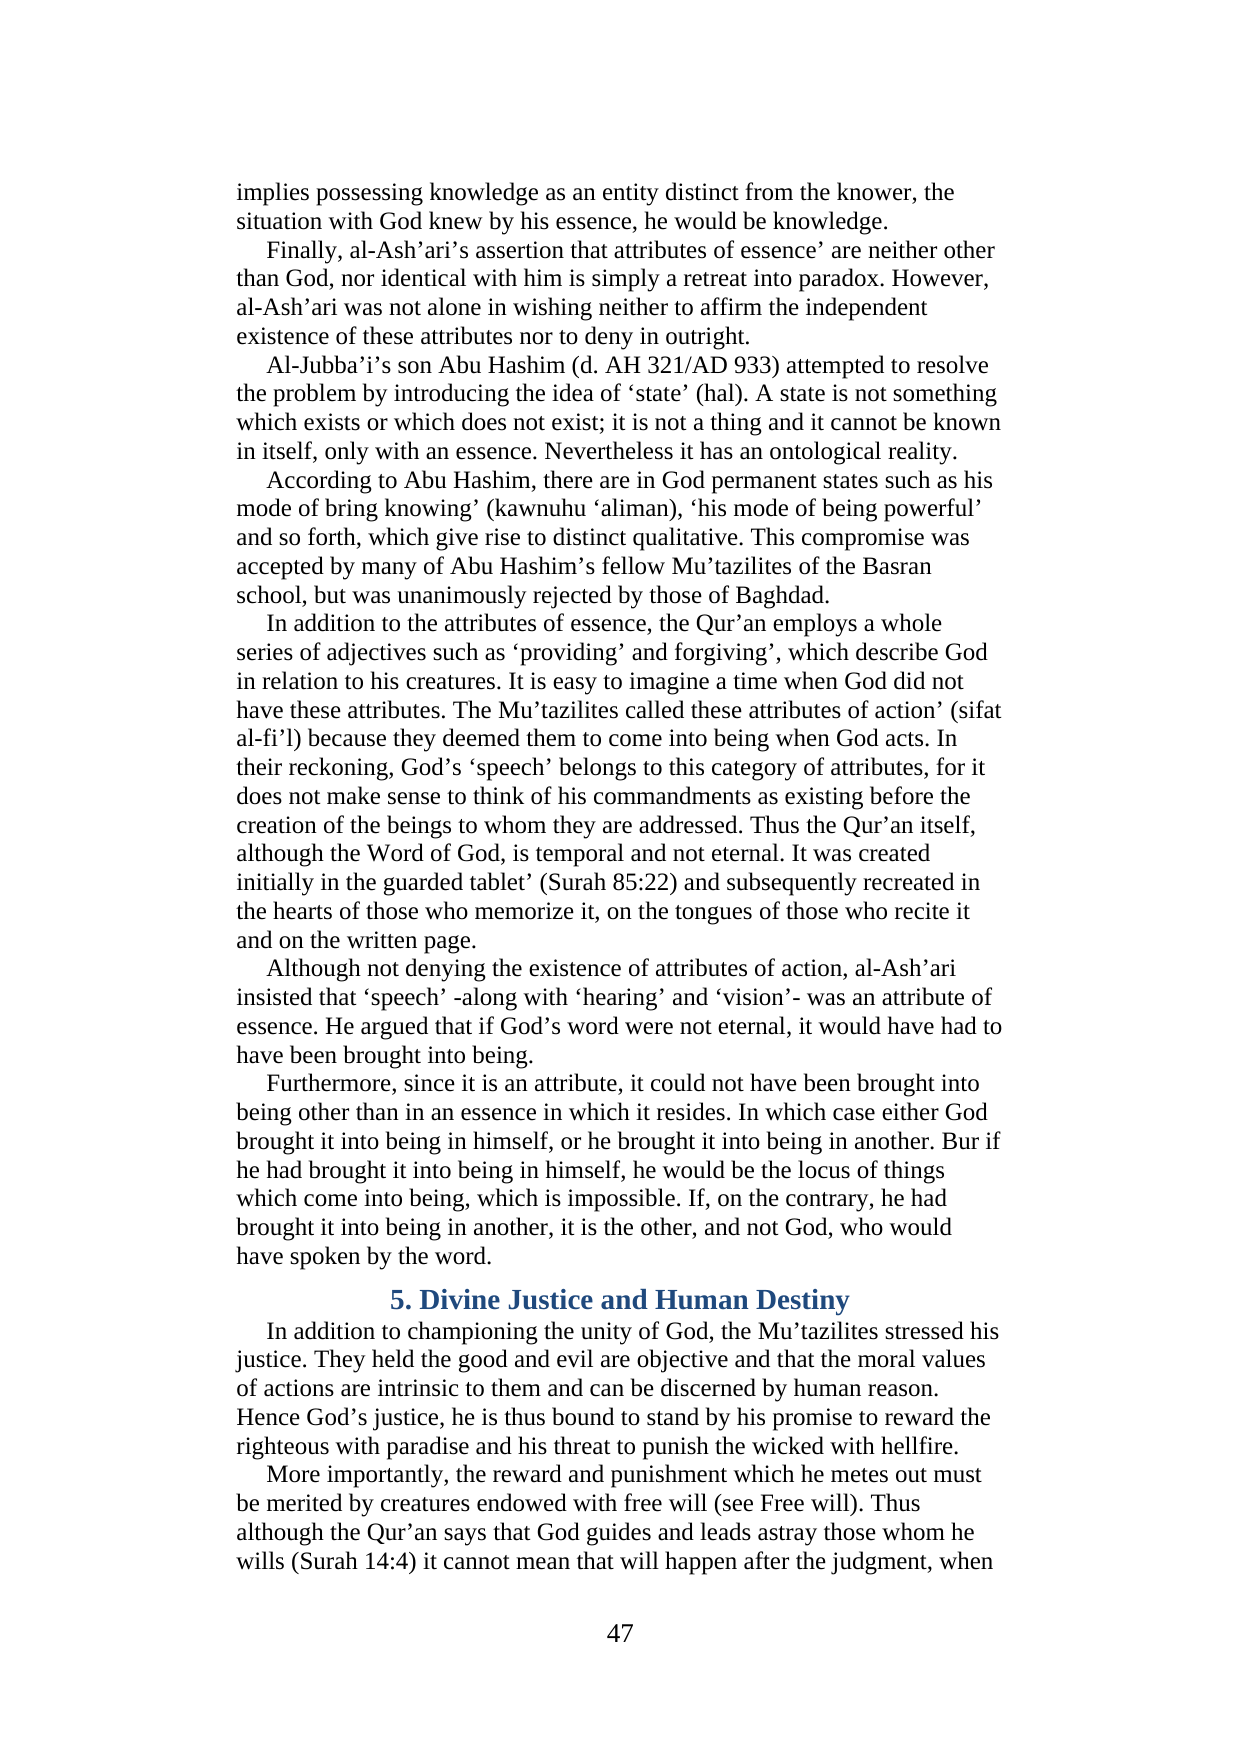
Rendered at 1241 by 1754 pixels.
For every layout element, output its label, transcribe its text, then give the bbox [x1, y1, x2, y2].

text Finally, al-Ash’ari’s assertion that attributes of essence’ are neither other than God, nor identical with him is simply a retreat into paradox. However, al-Ash’ari was not alone in wishing neither to affirm the independent existence of these attributes nor to deny in outright. [236, 235, 1004, 350]
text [236, 1459, 1004, 1574]
text Al-Jubba’i’s son Abu Hashim (d. AH 321/AD 933) attempted to resolve the problem by introducing the idea of ‘state’ (hal). A state is not something which exists or which does not exist; it is not a thing and it cannot be known in itself, only with an essence. Nevertheless it has an ontological reality. [236, 350, 1004, 465]
text According to Abu Hashim, there are in God permanent states such as his mode of bring knowing’ (kawnuhu ‘aliman), ‘his mode of being powerful’ and so forth, which give rise to distinct qualitative. This compromise was accepted by many of Abu Hashim’s fellow Mu’tazilites of the Basran school, but was unanimously rejected by those of Baghdad. [236, 465, 1004, 608]
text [236, 177, 1004, 235]
text Although not denying the existence of attributes of action, al-Ash’ari insisted that ‘speech’ -along with ‘hearing’ and ‘vision’- was an attribute of essence. He argued that if God’s word were not eternal, it would have had to have been brought into being. [236, 953, 1004, 1068]
subtitle 5. Divine Justice and Human Destiny [236, 1282, 1004, 1316]
text Furthermore, since it is an attribute, it could not have been brought into being other than in an essence in which it resides. In which case either God brought it into being in himself, or he brought it into being in another. Bur if he had brought it into being in himself, he would be the locus of things which come into being, which is impossible. If, on the contrary, he had brought it into being in another, it is the other, and not God, who would have spoken by the word. [236, 1068, 1004, 1270]
text In addition to championing the unity of God, the Mu’tazilites stressed his justice. They held the good and evil are objective and that the moral values of actions are intrinsic to them and can be discerned by human reason. Hence God’s justice, he is thus bound to stand by his promise to reward the righteous with paradise and his threat to punish the wicked with hellfire. [236, 1316, 1004, 1459]
text In addition to the attributes of essence, the Qur’an employs a whole series of adjectives such as ‘providing’ and forgiving’, which describe God in relation to his creatures. It is easy to imagine a time when God did not have these attributes. The Mu’tazilites called these attributes of action’ (sifat al-fi’l) because they deemed them to come into being when God acts. In their reckoning, God’s ‘speech’ belongs to this category of attributes, for it does not make sense to think of his commandments as existing before the creation of the beings to whom they are addressed. Thus the Qur’an itself, although the Word of God, is temporal and not eternal. It was created initially in the guarded tablet’ (Surah 85:22) and subsequently recreated in the hearts of those who memorize it, on the tongues of those who recite it and on the written page. [236, 608, 1004, 953]
